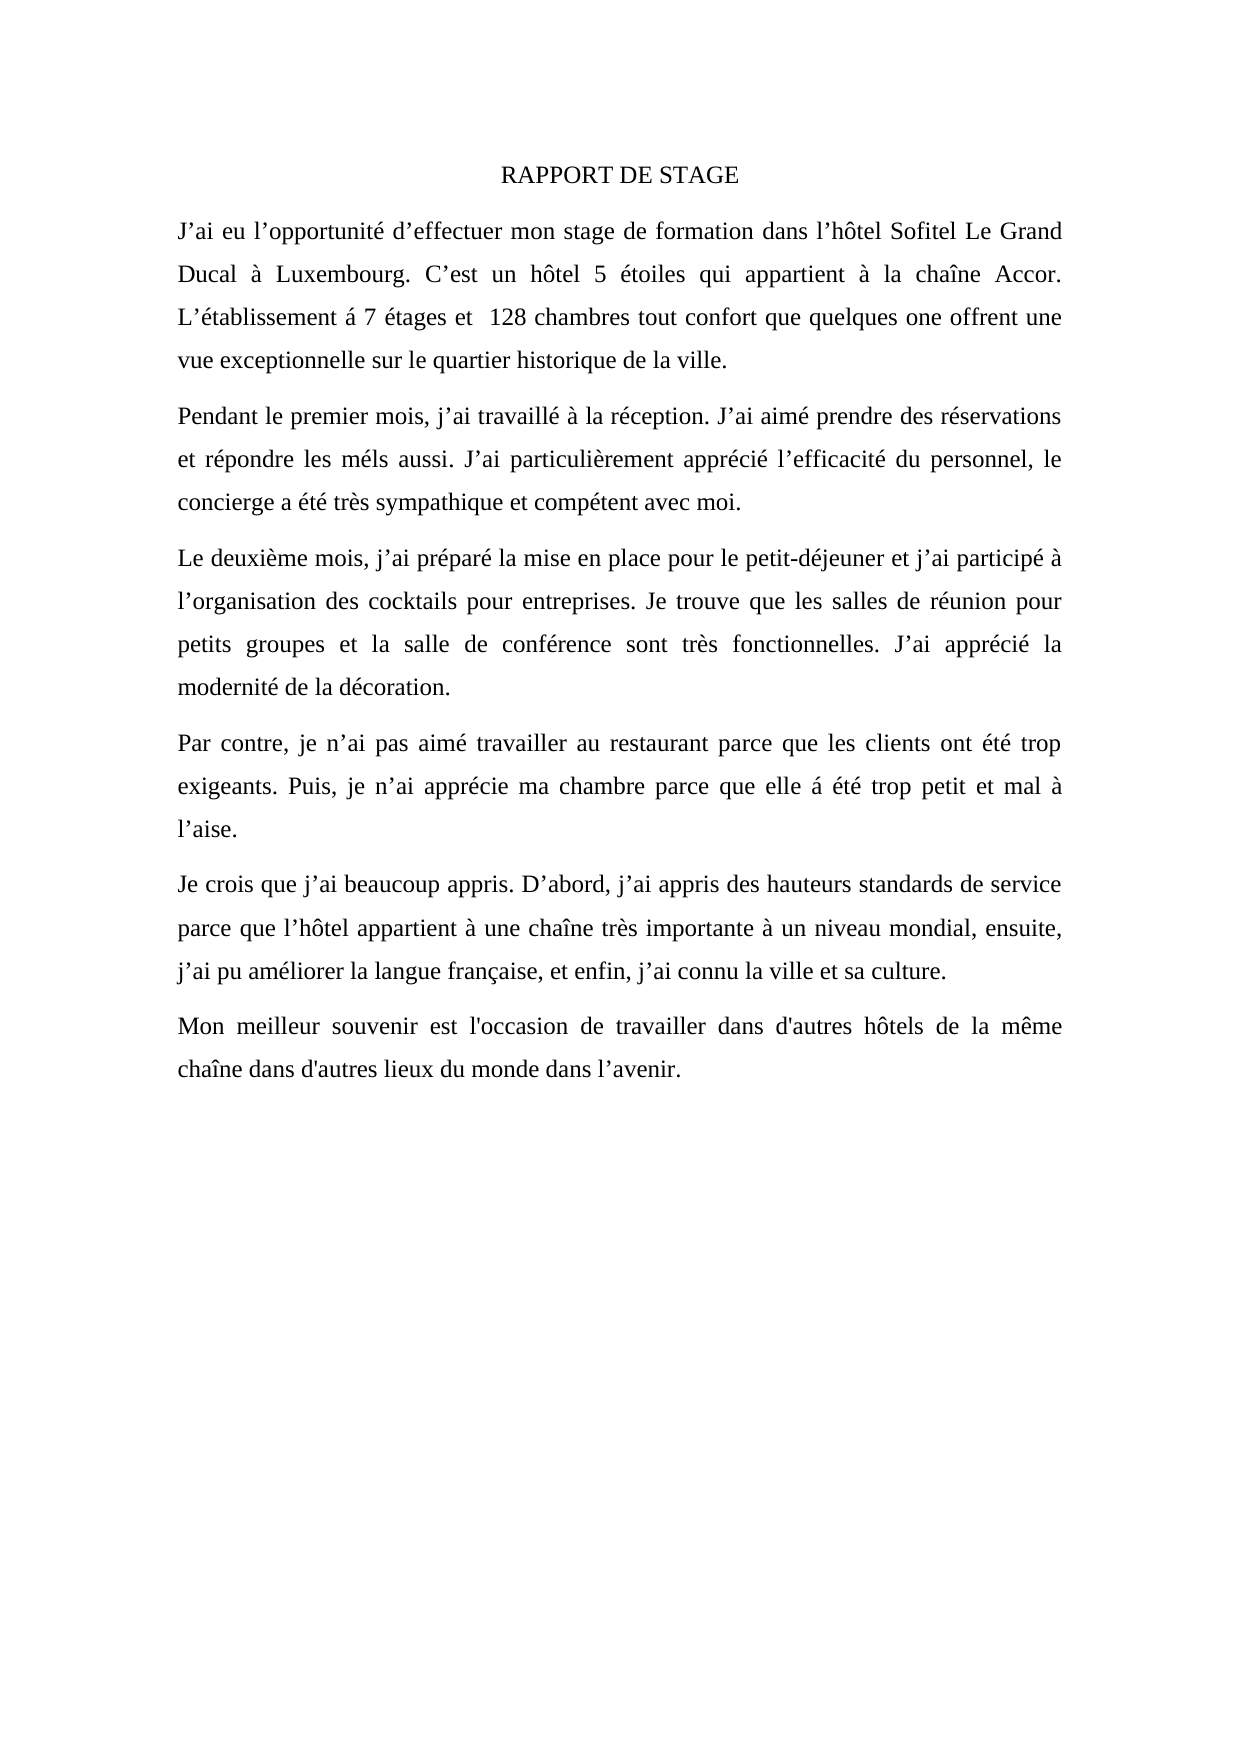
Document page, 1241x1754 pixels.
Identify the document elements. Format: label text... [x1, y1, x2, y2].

text Le deuxième mois, j’ai préparé la mise en place pour le petit-déjeuner et j’ai participé à l’organisation des cocktails pour entreprises. Je trouve que les salles de réunion pour petits groupes et la salle de conférence sont très fonctionnelles. J’ai apprécié la modernité de la décoration. [177, 543, 1063, 701]
text Par contre, je n’ai pas aimé travailler au restaurant parce que les clients ont été trop exigeants. Puis, je n’ai apprécie ma chambre parce que elle á été trop petit et mal à l’aise. [177, 728, 1063, 843]
text RAPPORT DE STAGE [177, 160, 1063, 189]
text Je crois que j’ai beaucoup appris. D’abord, j’ai appris des hauteurs standards de service parce que l’hôtel appartient à une chaîne très importante à un niveau mondial, ensuite, j’ai pu améliorer la langue française, et enfin, j’ai connu la ville et sa culture. [177, 869, 1063, 984]
text Mon meilleur souvenir est l'occasion de travailler dans d'autres hôtels de la même chaîne dans d'autres lieux du monde dans l’avenir. [177, 1011, 1063, 1083]
text J’ai eu l’opportunité d’effectuer mon stage de formation dans l’hôtel Sofitel Le Grand Ducal à Luxembourg. C’est un hôtel 5 étoiles qui appartient à la chaîne Accor. L’établissement á 7 étages et 128 chambres tout confort que quelques one offrent une vue exceptionnelle sur le quartier historique de la ville. [177, 216, 1063, 374]
text Pendant le premier mois, j’ai travaillé à la réception. J’ai aimé prendre des réservations et répondre les méls aussi. J’ai particulièrement apprécié l’efficacité du personnel, le concierge a été très sympathique et compétent avec moi. [177, 401, 1063, 516]
